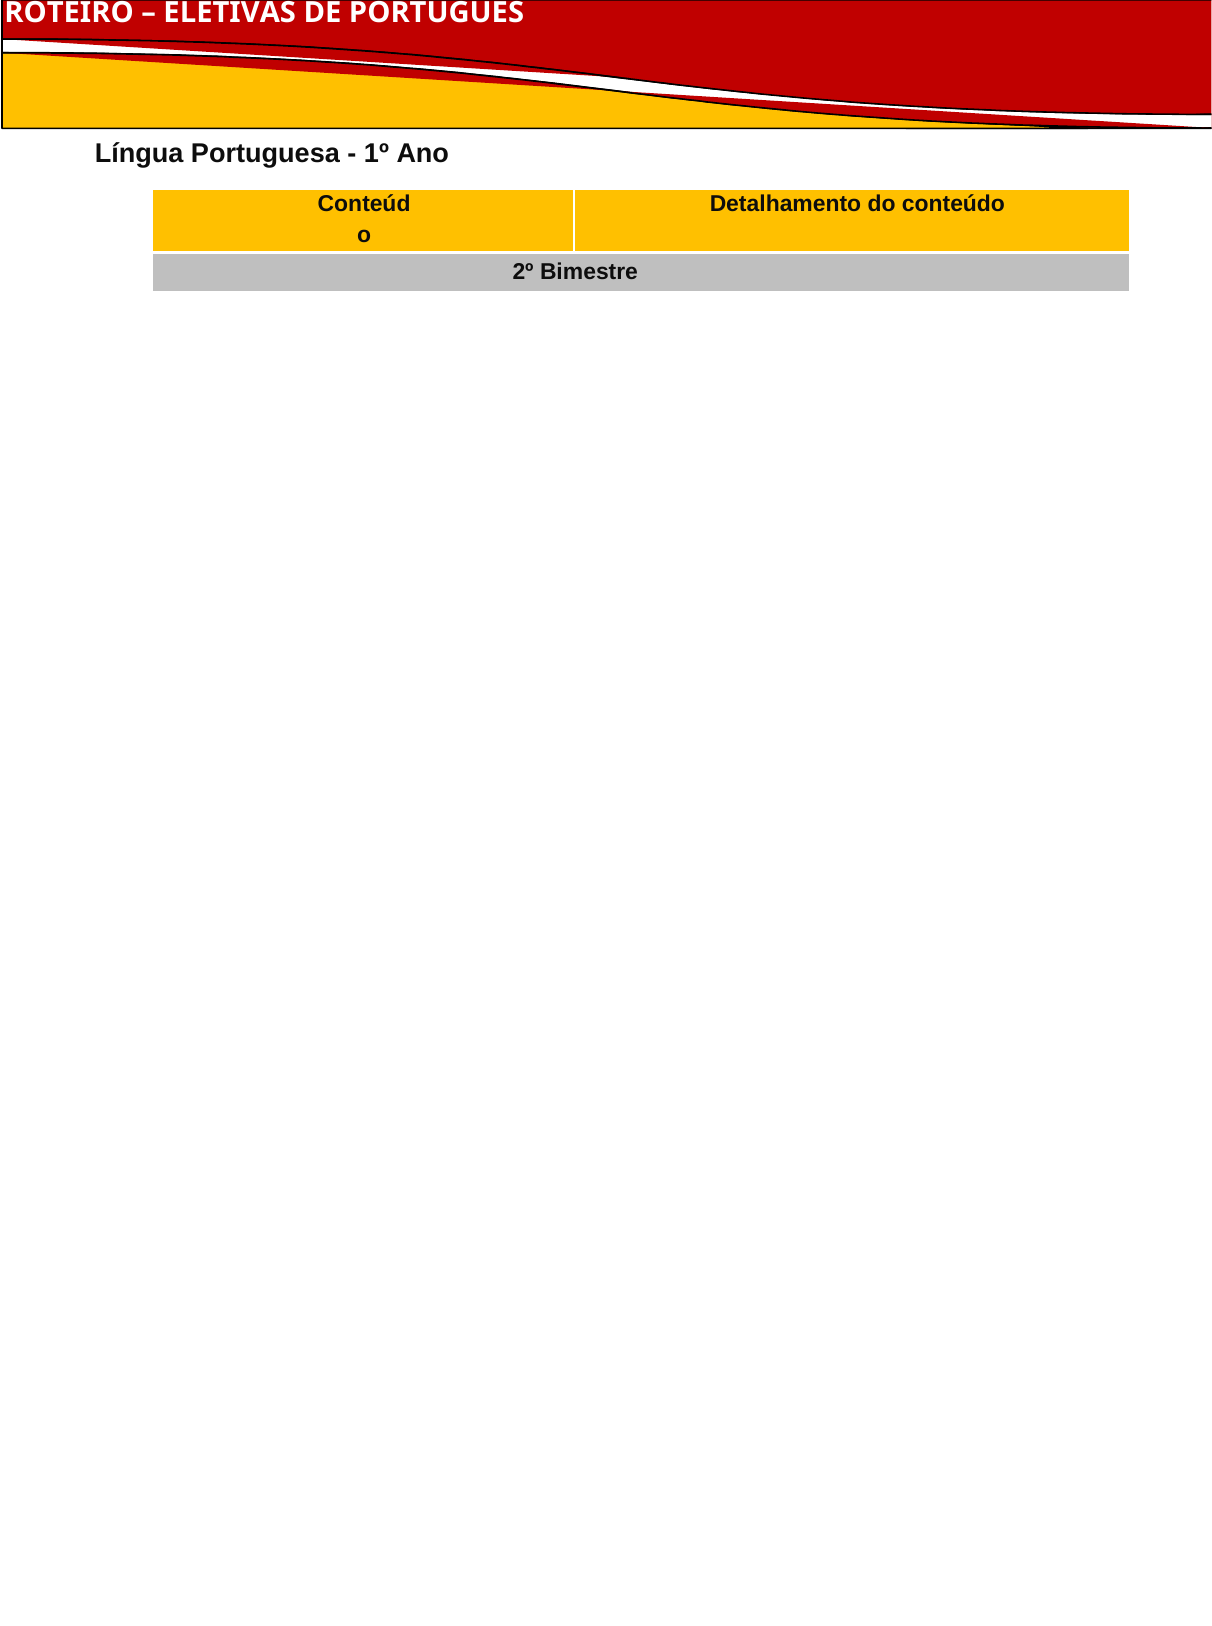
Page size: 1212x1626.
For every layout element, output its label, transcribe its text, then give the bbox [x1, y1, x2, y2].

table_cell 2º Bimestre [153, 254, 1129, 291]
table_header Conteúdo [153, 190, 573, 251]
text Língua Portuguesa - 1º Ano [94, 137, 1130, 168]
table_header Detalhamento do conteúdo [575, 190, 1129, 251]
